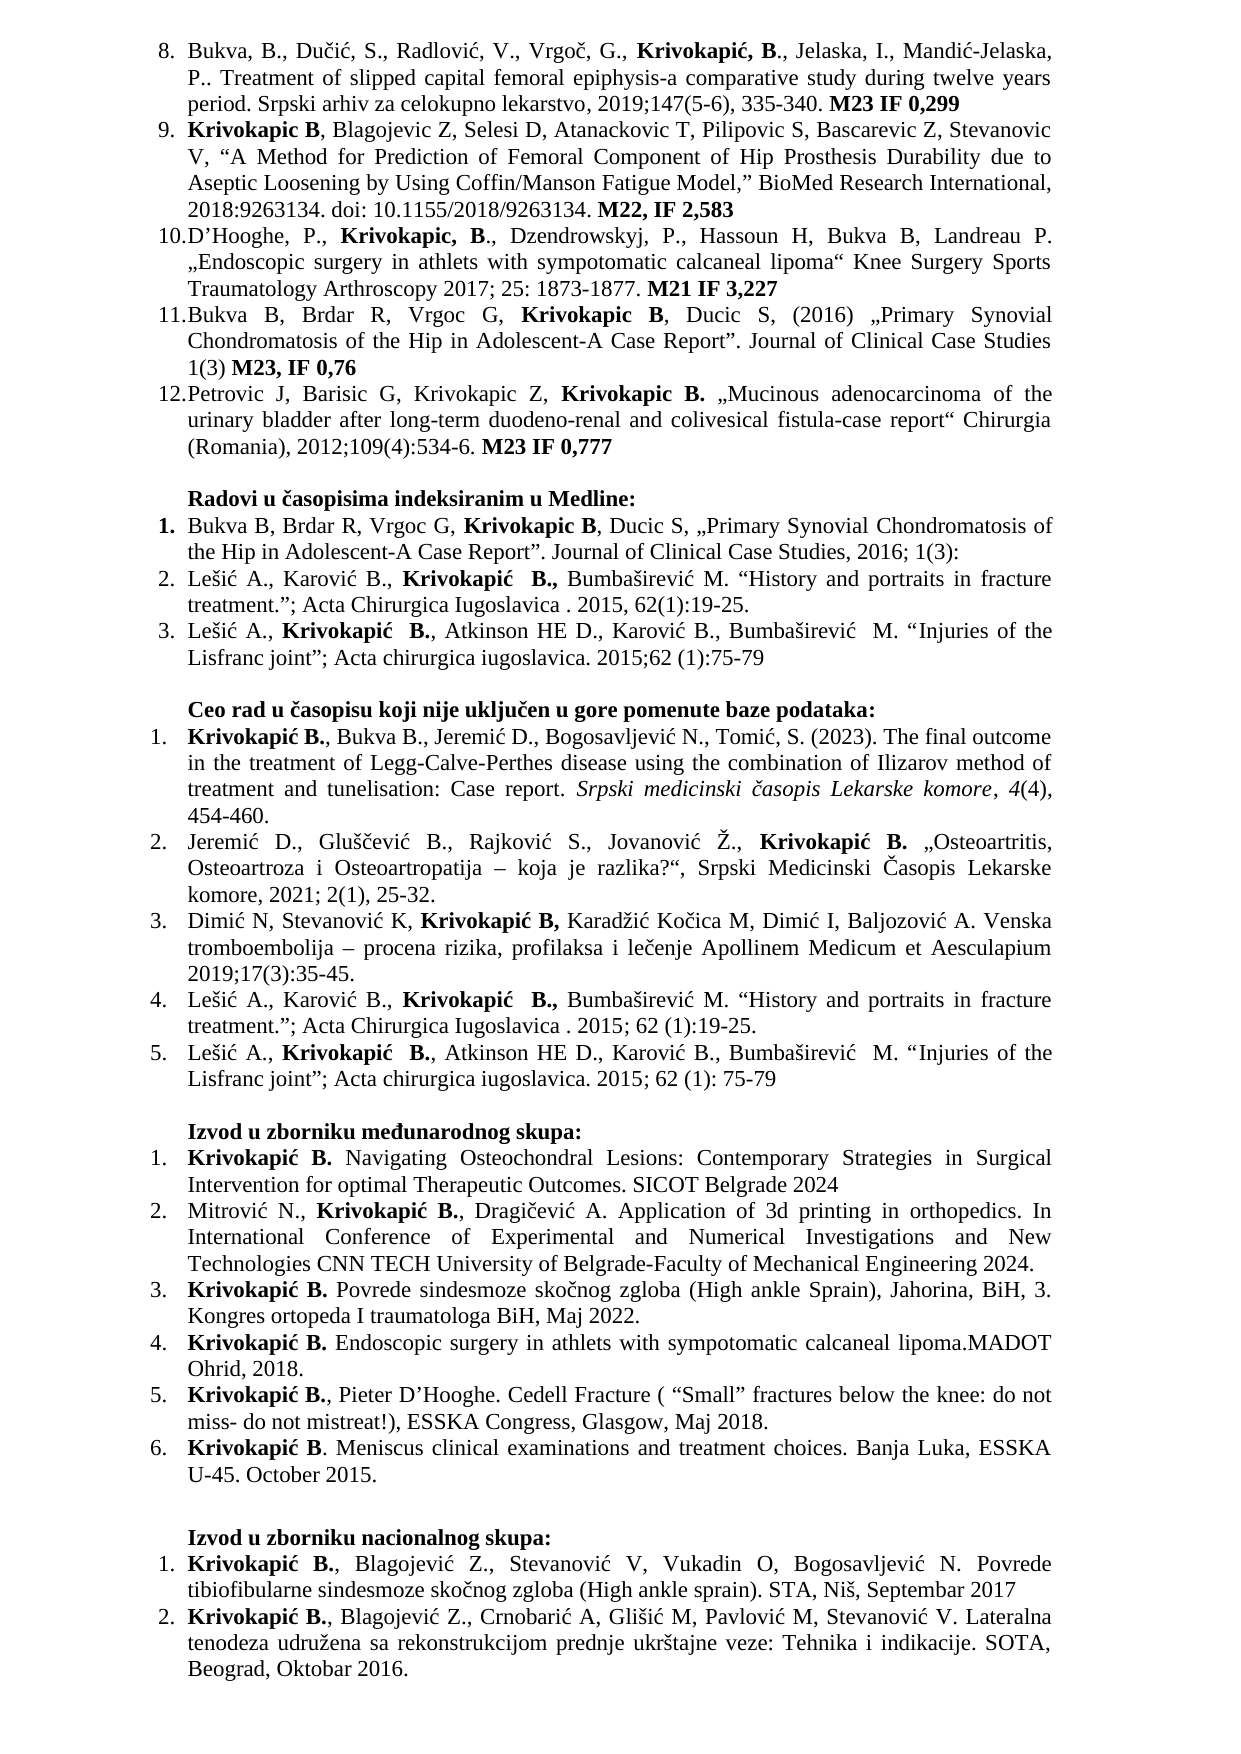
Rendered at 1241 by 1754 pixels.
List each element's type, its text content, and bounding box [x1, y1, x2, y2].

list Lešić A., Karović B., Krivokapić B., Bumbaširević M. “History and portraits in fracture treatment.”; Acta Chirurgica Iugoslavica . 2015; 62 (1):19-25. [150, 986, 1053, 1039]
list Bukva B, Brdar R, Vrgoc G, Krivokapic B, Ducic S, „Primary Synovial Chondromatosis of the Hip in Adolescent-A Case Report”. Journal of Clinical Case Studies, 2016; 1(3): [158, 512, 1053, 564]
list Krivokapić B. Povrede sindesmoze skočnog zgloba (High ankle Sprain), Jahorina, BiH, 3. Kongres ortopeda I traumatologa BiH, Maj 2022. [150, 1276, 1053, 1329]
list Petrovic J, Barisic G, Krivokapic Z, Krivokapic B. „Mucinous adenocarcinoma of the urinary bladder after long-term duodeno-renal and colivesical fistula-case report“ Chirurgia (Romania), 2012;109(4):534-6. M23 IF 0,777 [158, 380, 1053, 459]
text Izvod u zborniku međunarodnog skupa: [187, 1118, 1053, 1144]
list Krivokapić B., Blagojević Z., Stevanović V, Vukadin O, Bogosavljević N. Povrede tibiofibularne sindesmoze skočnog zgloba (High ankle sprain). STA, Niš, Septembar 2017 [158, 1550, 1053, 1603]
list Krivokapić B. Navigating Osteochondral Lesions: Contemporary Strategies in Surgical Intervention for optimal Therapeutic Outcomes. SICOT Belgrade 2024 [150, 1144, 1053, 1197]
list Jeremić D., Gluščević B., Rajković S., Jovanović Ž., Krivokapić B. „Osteoartritis, Osteoartroza i Osteoartropatija – koja je razlika?“, Srpski Medicinski Časopis Lekarske komore, 2021; 2(1), 25-32. [150, 828, 1053, 907]
list Krivokapić B., Blagojević Z., Crnobarić A, Glišić M, Pavlović M, Stevanović V. Lateralna tenodeza udružena sa rekonstrukcijom prednje ukrštajne veze: Tehnika i indikacije. SOTA, Beograd, Oktobar 2016. [158, 1603, 1053, 1682]
list Bukva B, Brdar R, Vrgoc G, Krivokapic B, Ducic S, (2016) „Primary Synovial Chondromatosis of the Hip in Adolescent-A Case Report”. Journal of Clinical Case Studies 1(3) M23, IF 0,76 [158, 301, 1053, 380]
list Lešić A., Krivokapić B., Atkinson HE D., Karović B., Bumbaširević M. “Injuries of the Lisfranc joint”; Acta chirurgica iugoslavica. 2015; 62 (1): 75-79 [150, 1039, 1053, 1092]
list Krivokapić B., Bukva B., Jeremić D., Bogosavljević N., Tomić, S. (2023). The final outcome in the treatment of Legg-Calve-Perthes disease using the combination of Ilizarov method of treatment and tunelisation: Case report. Srpski medicinski časopis Lekarske komore, 4(4), 454-460. [150, 723, 1053, 828]
list Krivokapić B. Endoscopic surgery in athlets with sympotomatic calcaneal lipoma.MADOT Ohrid, 2018. [150, 1329, 1053, 1382]
text Izvod u zborniku nacionalnog skupa: [187, 1524, 1053, 1550]
list Bukva, B., Dučić, S., Radlović, V., Vrgoč, G., Krivokapić, B., Jelaska, I., Mandić-Jelaska, P.. Treatment of slipped capital femoral epiphysis-a comparative study during twelve years period. Srpski arhiv za celokupno lekarstvo, 2019;147(5-6), 335-340. M23 IF 0,299 [158, 37, 1053, 117]
text Ceo rad u časopisu koji nije uključen u gore pomenute baze podataka: [187, 696, 1053, 723]
list Krivokapic B, Blagojevic Z, Selesi D, Atanackovic T, Pilipovic S, Bascarevic Z, Stevanovic V, “A Method for Prediction of Femoral Component of Hip Prosthesis Durability due to Aseptic Loosening by Using Coffin/Manson Fatigue Model,” BioMed Research International, 2018:9263134. doi: 10.1155/2018/9263134. M22, IF 2,583 [158, 117, 1053, 222]
list Lešić A., Karović B., Krivokapić B., Bumbaširević M. “History and portraits in fracture treatment.”; Acta Chirurgica Iugoslavica . 2015, 62(1):19-25. [158, 564, 1053, 617]
list Dimić N, Stevanović K, Krivokapić B, Karadžić Kočica M, Dimić I, Baljozović A. Venska tromboembolija – procena rizika, profilaksa i lečenje Apollinem Medicum et Aesculapium 2019;17(3):35-45. [150, 907, 1053, 986]
list Mitrović N., Krivokapić B., Dragičević A. Application of 3d printing in orthopedics. In International Conference of Experimental and Numerical Investigations and New Technologies CNN TECH University of Belgrade-Faculty of Mechanical Engineering 2024. [150, 1197, 1053, 1276]
list D’Hooghe, P., Krivokapic, B., Dzendrowskyj, P., Hassoun H, Bukva B, Landreau P. „Endoscopic surgery in athlets with sympotomatic calcaneal lipoma“ Knee Surgery Sports Traumatology Arthroscopy 2017; 25: 1873-1877. M21 IF 3,227 [158, 222, 1053, 301]
list Lešić A., Krivokapić B., Atkinson HE D., Karović B., Bumbaširević M. “Injuries of the Lisfranc joint”; Acta chirurgica iugoslavica. 2015;62 (1):75-79 [158, 617, 1053, 670]
text Radovi u časopisima indeksiranim u Medline: [187, 486, 1053, 512]
list Krivokapić B., Pieter D’Hooghe. Cedell Fracture ( “Small” fractures below the knee: do not miss- do not mistreat!), ESSKA Congress, Glasgow, Maj 2018. [150, 1382, 1053, 1434]
list Krivokapić B. Meniscus clinical examinations and treatment choices. Banja Luka, ESSKA U-45. October 2015. [150, 1434, 1053, 1487]
